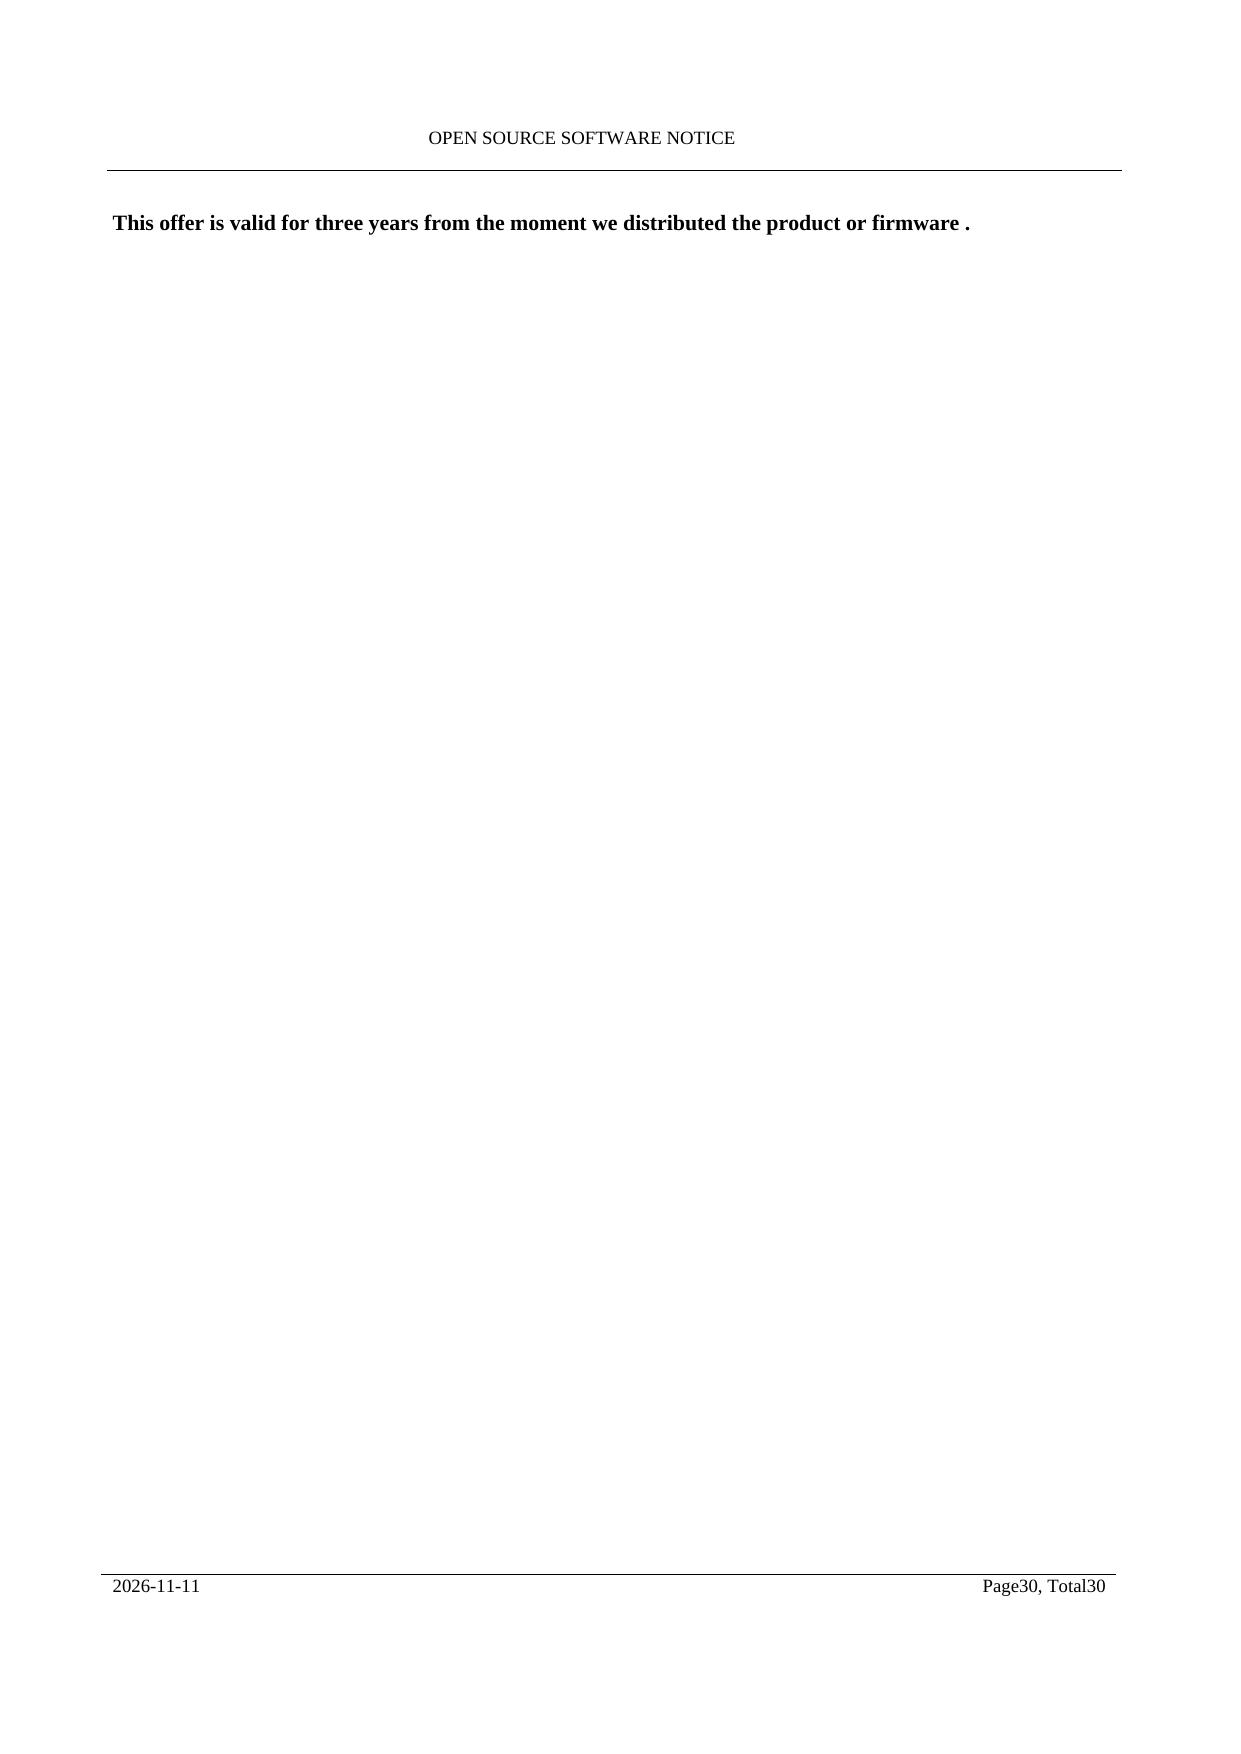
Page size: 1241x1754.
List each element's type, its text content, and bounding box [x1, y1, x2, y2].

text This offer is valid for three years from the moment we distributed the product or firmware . [112, 206, 1128, 239]
